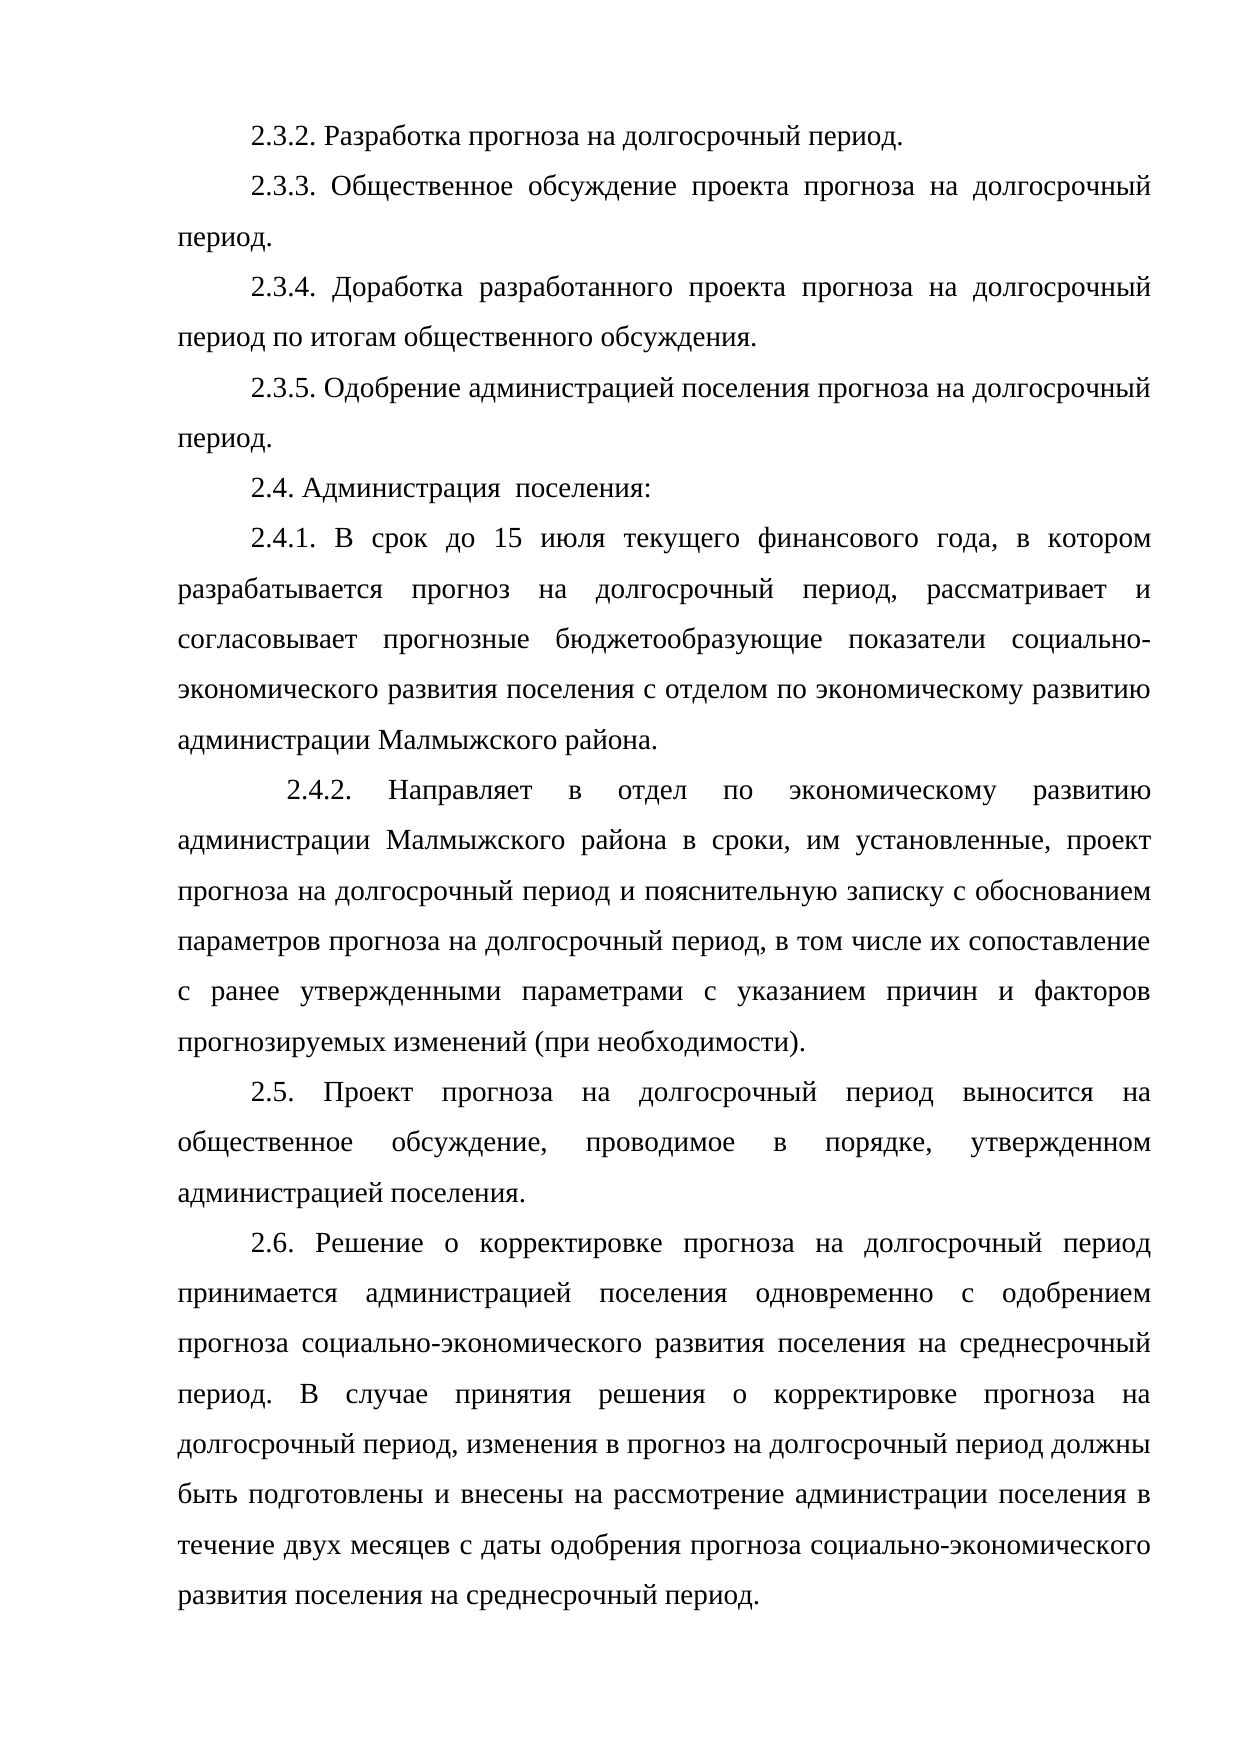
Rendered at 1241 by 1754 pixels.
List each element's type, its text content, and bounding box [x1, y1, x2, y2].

text 2.4.1. В срок до 15 июля текущего финансового года, в котором разрабатывается прогноз на долгосрочный период, рассматривает и согласовывает прогнозные бюджетообразующие показатели социально-экономического развития поселения с отделом по экономическому развитию администрации Малмыжского района. [177, 521, 1152, 755]
text 2.3.2. Разработка прогноза на долгосрочный период. [177, 118, 1152, 152]
text 2.3.3. Общественное обсуждение проекта прогноза на долгосрочный период. [177, 168, 1152, 252]
text 2.4.2. Направляет в отдел по экономическому развитию администрации Малмыжского района в сроки, им установленные, проект прогноза на долгосрочный период и пояснительную записку с обоснованием параметров прогноза на долгосрочный период, в том числе их сопоставление с ранее утвержденными параметрами с указанием причин и факторов прогнозируемых изменений (при необходимости). [177, 772, 1152, 1057]
text 2.3.5. Одобрение администрацией поселения прогноза на долгосрочный период. [177, 370, 1152, 453]
text 2.5. Проект прогноза на долгосрочный период выносится на общественное обсуждение, проводимое в порядке, утвержденном администрацией поселения. [177, 1074, 1152, 1208]
text 2.3.4. Доработка разработанного проекта прогноза на долгосрочный период по итогам общественного обсуждения. [177, 269, 1152, 353]
text 2.4. Администрация поселения: [177, 470, 1152, 504]
text 2.6. Решение о корректировке прогноза на долгосрочный период принимается администрацией поселения одновременно с одобрением прогноза социально-экономического развития поселения на среднесрочный период. В случае принятия решения о корректировке прогноза на долгосрочный период, изменения в прогноз на долгосрочный период должны быть подготовлены и внесены на рассмотрение администрации поселения в течение двух месяцев с даты одобрения прогноза социально-экономического развития поселения на среднесрочный период. [177, 1225, 1152, 1611]
